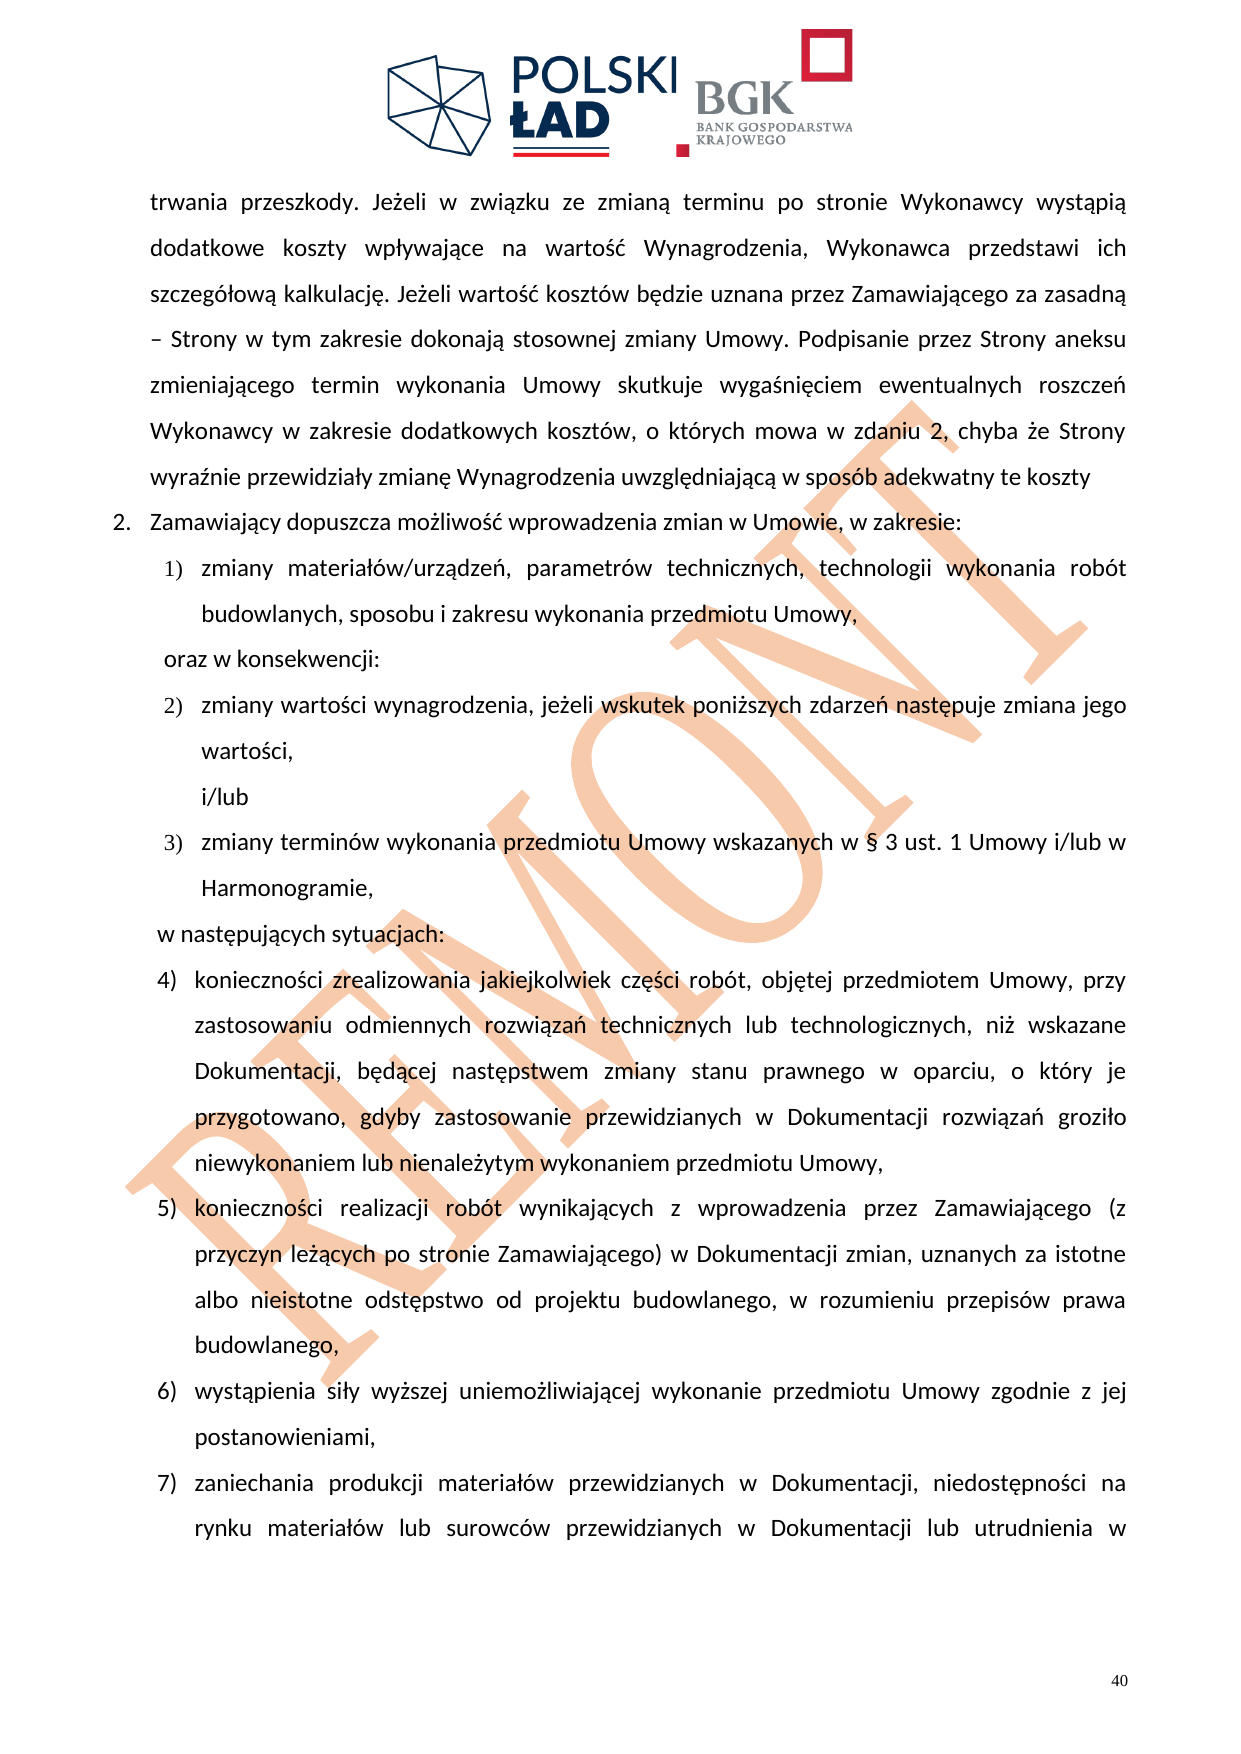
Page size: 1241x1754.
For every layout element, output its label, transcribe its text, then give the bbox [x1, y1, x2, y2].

list zmiany terminów wykonania przedmiotu Umowy wskazanych w § 3 ust. 1 Umowy i/lub w Harmonogramie, [164, 827, 1128, 903]
list Zamawiający dopuszcza możliwość wprowadzenia zmian w Umowie, w zakresie: [112, 506, 1128, 537]
list wystąpienia siły wyższej uniemożliwiającej wykonanie przedmiotu Umowy zgodnie z jej postanowieniami, [157, 1375, 1128, 1452]
text oraz w konsekwencji: [164, 644, 1128, 674]
list konieczności zrealizowania jakiejkolwiek części robót, objętej przedmiotem Umowy, przy zastosowaniu odmiennych rozwiązań technicznych lub technologicznych, niż wskazane Dokumentacji, będącej następstwem zmiany stanu prawnego w oparciu, o który je przygotowano, gdyby zastosowanie przewidzianych w Dokumentacji rozwiązań groziło niewykonaniem lub nienależytym wykonaniem przedmiotu Umowy, [157, 964, 1128, 1177]
list zmiany wartości wynagrodzenia, jeżeli wskutek poniższych zdarzeń następuje zmiana jego wartości, [164, 689, 1128, 766]
list i/lub [201, 781, 1128, 811]
list zmiany materiałów/urządzeń, parametrów technicznych, technologii wykonania robót budowlanych, sposobu i zakresu wykonania przedmiotu Umowy, [164, 552, 1128, 628]
picture [387, 29, 853, 157]
list w następujących sytuacjach: [157, 918, 1128, 948]
list konieczności realizacji robót wynikających z wprowadzenia przez Zamawiającego (z przyczyn leżących po stronie Zamawiającego) w Dokumentacji zmian, uznanych za istotne albo nieistotne odstępstwo od projektu budowlanego, w rozumieniu przepisów prawa budowlanego, [157, 1192, 1128, 1360]
